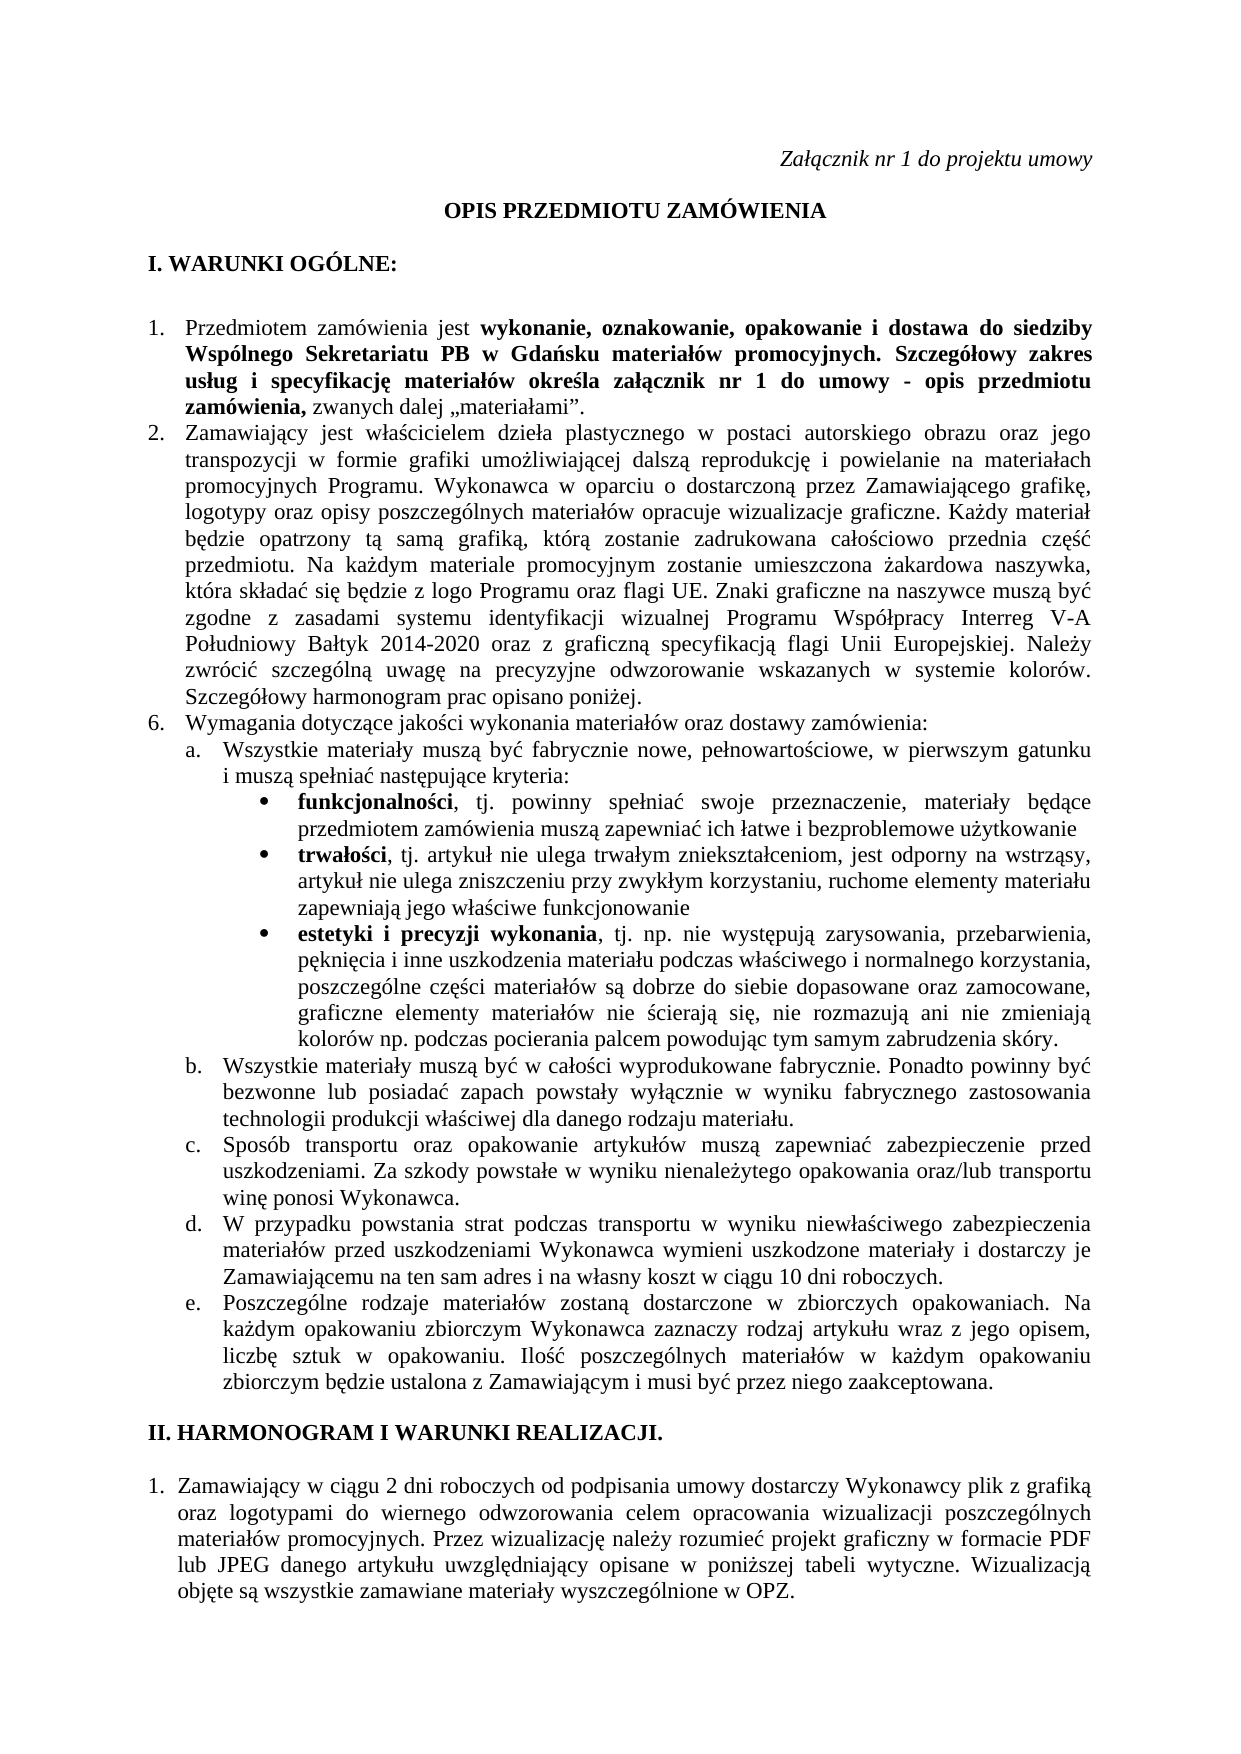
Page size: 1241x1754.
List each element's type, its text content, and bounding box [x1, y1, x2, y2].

list Wszystkie materiały muszą być w całości wyprodukowane fabrycznie. Ponadto powinny być bezwonne lub posiadać zapach powstały wyłącznie w wyniku fabrycznego zastosowania technologii produkcji właściwej dla danego rodzaju materiału. [185, 1052, 1093, 1131]
text I. WARUNKI OGÓLNE: [148, 250, 1093, 276]
list Wszystkie materiały muszą być fabrycznie nowe, pełnowartościowe, w pierwszym gatunku i muszą spełniać następujące kryteria: [185, 736, 1093, 788]
text OPIS PRZEDMIOTU ZAMÓWIENIA [222, 197, 1048, 224]
list Wymagania dotyczące jakości wykonania materiałów oraz dostawy zamówienia: [148, 709, 1093, 736]
list W przypadku powstania strat podczas transportu w wyniku niewłaściwego zabezpieczenia materiałów przed uszkodzeniami Wykonawca wymieni uszkodzone materiały i dostarczy je Zamawiającemu na ten sam adres i na własny koszt w ciągu 10 dni roboczych. [185, 1210, 1093, 1289]
list Zamawiający w ciągu 2 dni roboczych od podpisania umowy dostarczy Wykonawcy plik z grafiką oraz logotypami do wiernego odwzorowania celem opracowania wizualizacji poszczególnych materiałów promocyjnych. Przez wizualizację należy rozumieć projekt graficzny w formacie PDF lub JPEG danego artykułu uwzględniający opisane w poniższej tabeli wytyczne. Wizualizacją objęte są wszystkie zamawiane materiały wyszczególnione w OPZ. [148, 1472, 1093, 1604]
list Poszczególne rodzaje materiałów zostaną dostarczone w zbiorczych opakowaniach. Na każdym opakowaniu zbiorczym Wykonawca zaznaczy rodzaj artykułu wraz z jego opisem, liczbę sztuk w opakowaniu. Ilość poszczególnych materiałów w każdym opakowaniu zbiorczym będzie ustalona z Zamawiającym i musi być przez niego zaakceptowana. [185, 1289, 1093, 1394]
text II. HARMONOGRAM I WARUNKI REALIZACJI. [148, 1419, 1093, 1446]
list funkcjonalności, tj. powinny spełniać swoje przeznaczenie, materiały będące przedmiotem zamówienia muszą zapewniać ich łatwe i bezproblemowe użytkowanie [260, 788, 1093, 841]
text Załącznik nr 1 do projektu umowy [148, 145, 1093, 171]
list Sposób transportu oraz opakowanie artykułów muszą zapewniać zabezpieczenie przed uszkodzeniami. Za szkody powstałe w wyniku nienależytego opakowania oraz/lub transportu winę ponosi Wykonawca. [185, 1131, 1093, 1210]
list estetyki i precyzji wykonania, tj. np. nie występują zarysowania, przebarwienia, pęknięcia i inne uszkodzenia materiału podczas właściwego i normalnego korzystania, poszczególne części materiałów są dobrze do siebie dopasowane oraz zamocowane, graficzne elementy materiałów nie ścierają się, nie rozmazują ani nie zmieniają kolorów np. podczas pocierania palcem powodując tym samym zabrudzenia skóry. [260, 920, 1093, 1052]
list Zamawiający jest właścicielem dzieła plastycznego w postaci autorskiego obrazu oraz jego transpozycji w formie grafiki umożliwiającej dalszą reprodukcję i powielanie na materiałach promocyjnych Programu. Wykonawca w oparciu o dostarczoną przez Zamawiającego grafikę, logotypy oraz opisy poszczególnych materiałów opracuje wizualizacje graficzne. Każdy materiał będzie opatrzony tą samą grafiką, którą zostanie zadrukowana całościowo przednia część przedmiotu. Na każdym materiale promocyjnym zostanie umieszczona żakardowa naszywka, która składać się będzie z logo Programu oraz flagi UE. Znaki graficzne na naszywce muszą być zgodne z zasadami systemu identyfikacji wizualnej Programu Współpracy Interreg V-A Południowy Bałtyk 2014-2020 oraz z graficzną specyfikacją flagi Unii Europejskiej. Należy zwrócić szczególną uwagę na precyzyjne odwzorowanie wskazanych w systemie kolorów. Szczegółowy harmonogram prac opisano poniżej. [148, 419, 1093, 709]
list trwałości, tj. artykuł nie ulega trwałym zniekształceniom, jest odporny na wstrząsy, artykuł nie ulega zniszczeniu przy zwykłym korzystaniu, ruchome elementy materiału zapewniają jego właściwe funkcjonowanie [260, 841, 1093, 920]
list Przedmiotem zamówienia jest wykonanie, oznakowanie, opakowanie i dostawa do siedziby Wspólnego Sekretariatu PB w Gdańsku materiałów promocyjnych. Szczegółowy zakres usług i specyfikację materiałów określa załącznik nr 1 do umowy - opis przedmiotu zamówienia, zwanych dalej „materiałami”. [148, 314, 1093, 419]
